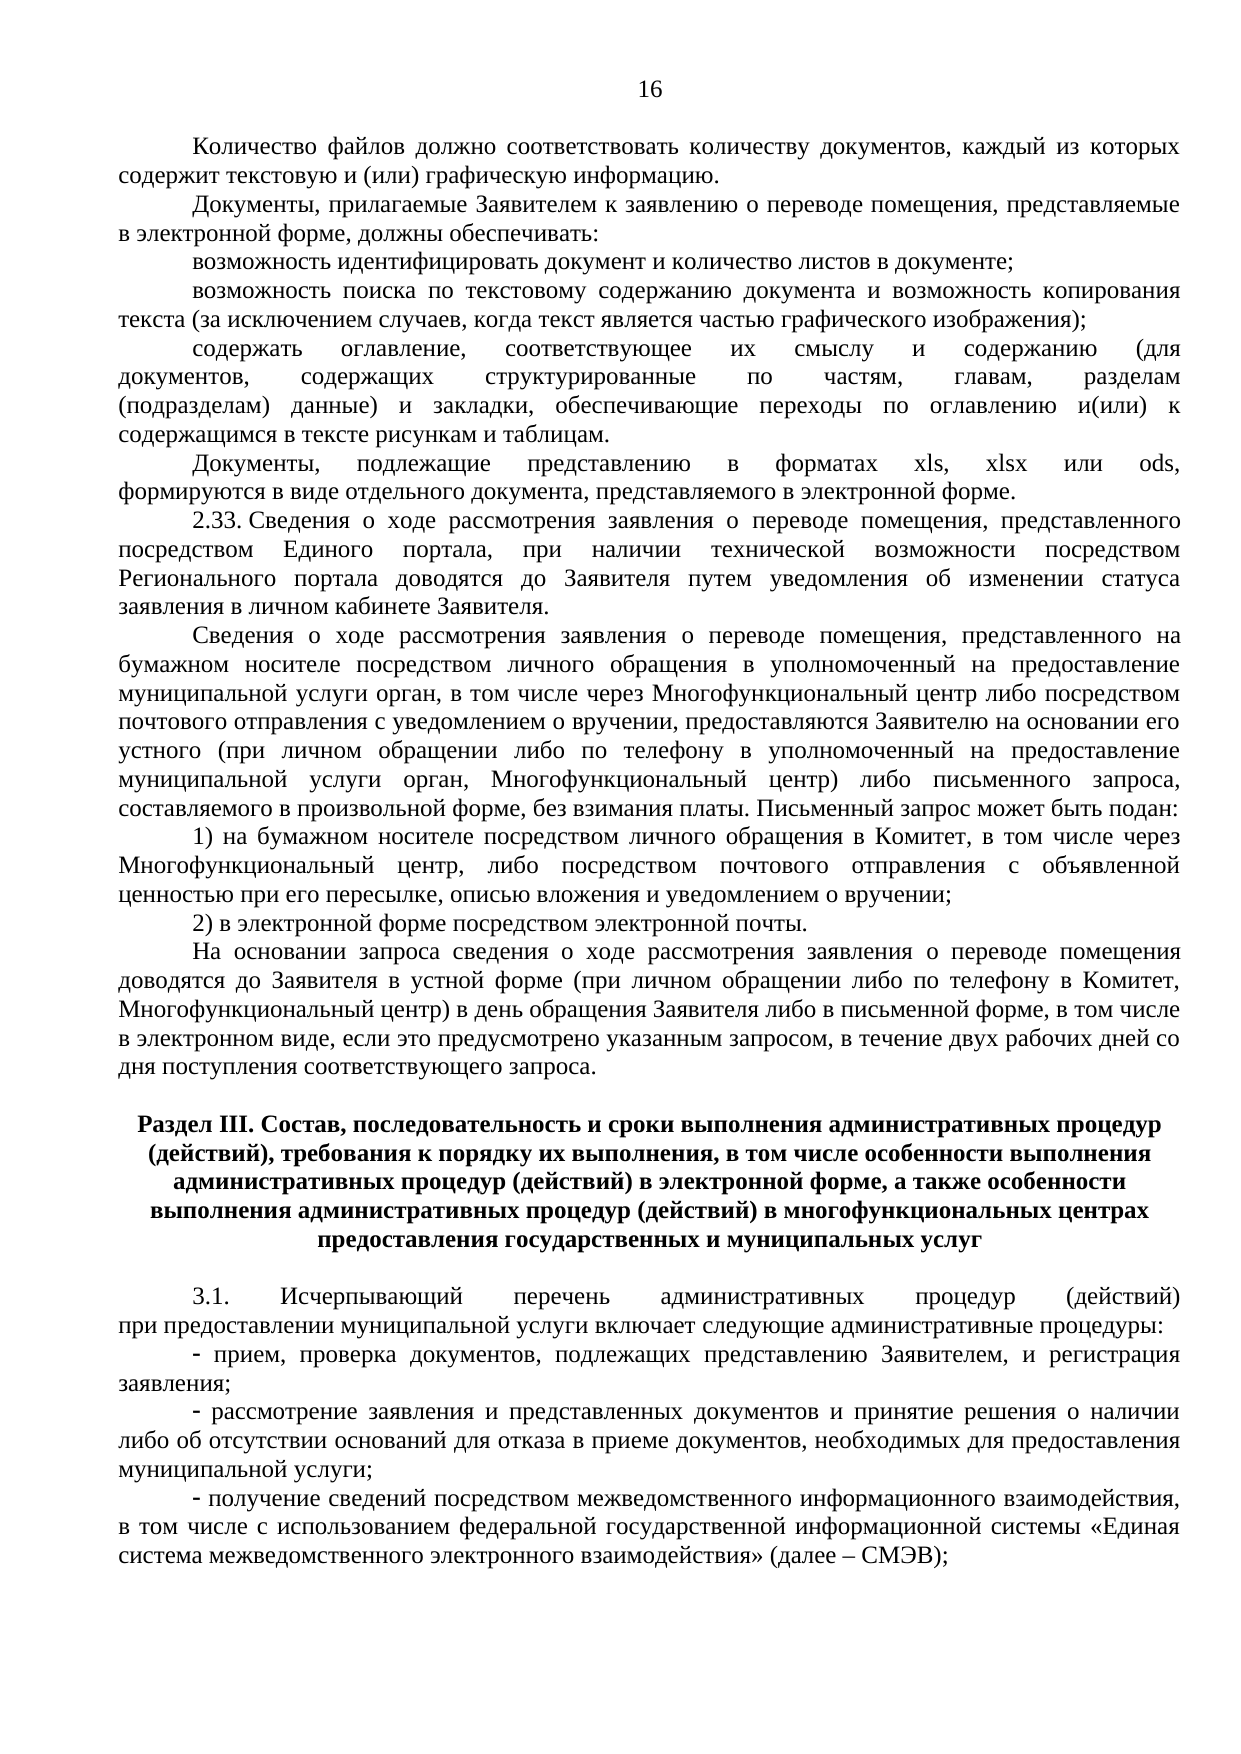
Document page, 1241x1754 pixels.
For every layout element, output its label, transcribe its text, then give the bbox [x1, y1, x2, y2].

text получение сведений посредством межведомственного информационного взаимодействия, в том числе с использованием федеральной государственной информационной системы «Единая система межведомственного электронного взаимодействия» (далее – СМЭВ); [118, 1483, 1181, 1569]
text возможность поиска по текстовому содержанию документа и возможность копирования текста (за исключением случаев, когда текст является частью графического изображения); [118, 275, 1181, 333]
text 3.1. Исчерпывающий перечень административных процедур (действий) при предоставлении муниципальной услуги включает следующие административные процедуры: [118, 1281, 1181, 1339]
text рассмотрение заявления и представленных документов и принятие решения о наличии либо об отсутствии оснований для отказа в приеме документов, необходимых для предоставления муниципальной услуги; [118, 1396, 1181, 1483]
text Документы, подлежащие представлению в форматах xls, xlsx или ods, формируются в виде отдельного документа, представляемого в электронной форме. [118, 448, 1181, 505]
text 2) в электронной форме посредством электронной почты. [118, 908, 1181, 936]
text 1) на бумажном носителе посредством личного обращения в Комитет, в том числе через Многофункциональный центр, либо посредством почтового отправления с объявленной ценностью при его пересылке, описью вложения и уведомлением о вручении; [118, 821, 1181, 908]
text Количество файлов должно соответствовать количеству документов, каждый из которых содержит текстовую и (или) графическую информацию. [118, 131, 1181, 189]
text возможность идентифицировать документ и количество листов в документе; [118, 246, 1181, 275]
text содержать оглавление, соответствующее их смыслу и содержанию (для документов, содержащих структурированные по частям, главам, разделам (подразделам) данные) и закладки, обеспечивающие переходы по оглавлению и(или) к содержащимся в тексте рисункам и таблицам. [118, 333, 1181, 448]
text Раздел III. Состав, последовательность и сроки выполнения административных процедур (действий), требования к порядку их выполнения, в том числе особенности выполнения административных процедур (действий) в электронной форме, а также особенности выполнения административных процедур (действий) в многофункциональных центрах предоставления государственных и муниципальных услуг [118, 1109, 1181, 1253]
text На основании запроса сведения о ходе рассмотрения заявления о переводе помещения доводятся до Заявителя в устной форме (при личном обращении либо по телефону в Комитет, Многофункциональный центр) в день обращения Заявителя либо в письменной форме, в том числе в электронном виде, если это предусмотрено указанным запросом, в течение двух рабочих дней со дня поступления соответствующего запроса. [118, 936, 1181, 1080]
text Документы, прилагаемые Заявителем к заявлению о переводе помещения, представляемые в электронной форме, должны обеспечивать: [118, 189, 1181, 246]
text 2.33. Сведения о ходе рассмотрения заявления о переводе помещения, представленного посредством Единого портала, при наличии технической возможности посредством Регионального портала доводятся до Заявителя путем уведомления об изменении статуса заявления в личном кабинете Заявителя. [118, 505, 1181, 620]
text Сведения о ходе рассмотрения заявления о переводе помещения, представленного на бумажном носителе посредством личного обращения в уполномоченный на предоставление муниципальной услуги орган, в том числе через Многофункциональный центр либо посредством почтового отправления с уведомлением о вручении, предоставляются Заявителю на основании его устного (при личном обращении либо по телефону в уполномоченный на предоставление муниципальной услуги орган, Многофункциональный центр) либо письменного запроса, составляемого в произвольной форме, без взимания платы. Письменный запрос может быть подан: [118, 620, 1181, 821]
text прием, проверка документов, подлежащих представлению Заявителем, и регистрация заявления; [118, 1339, 1181, 1396]
